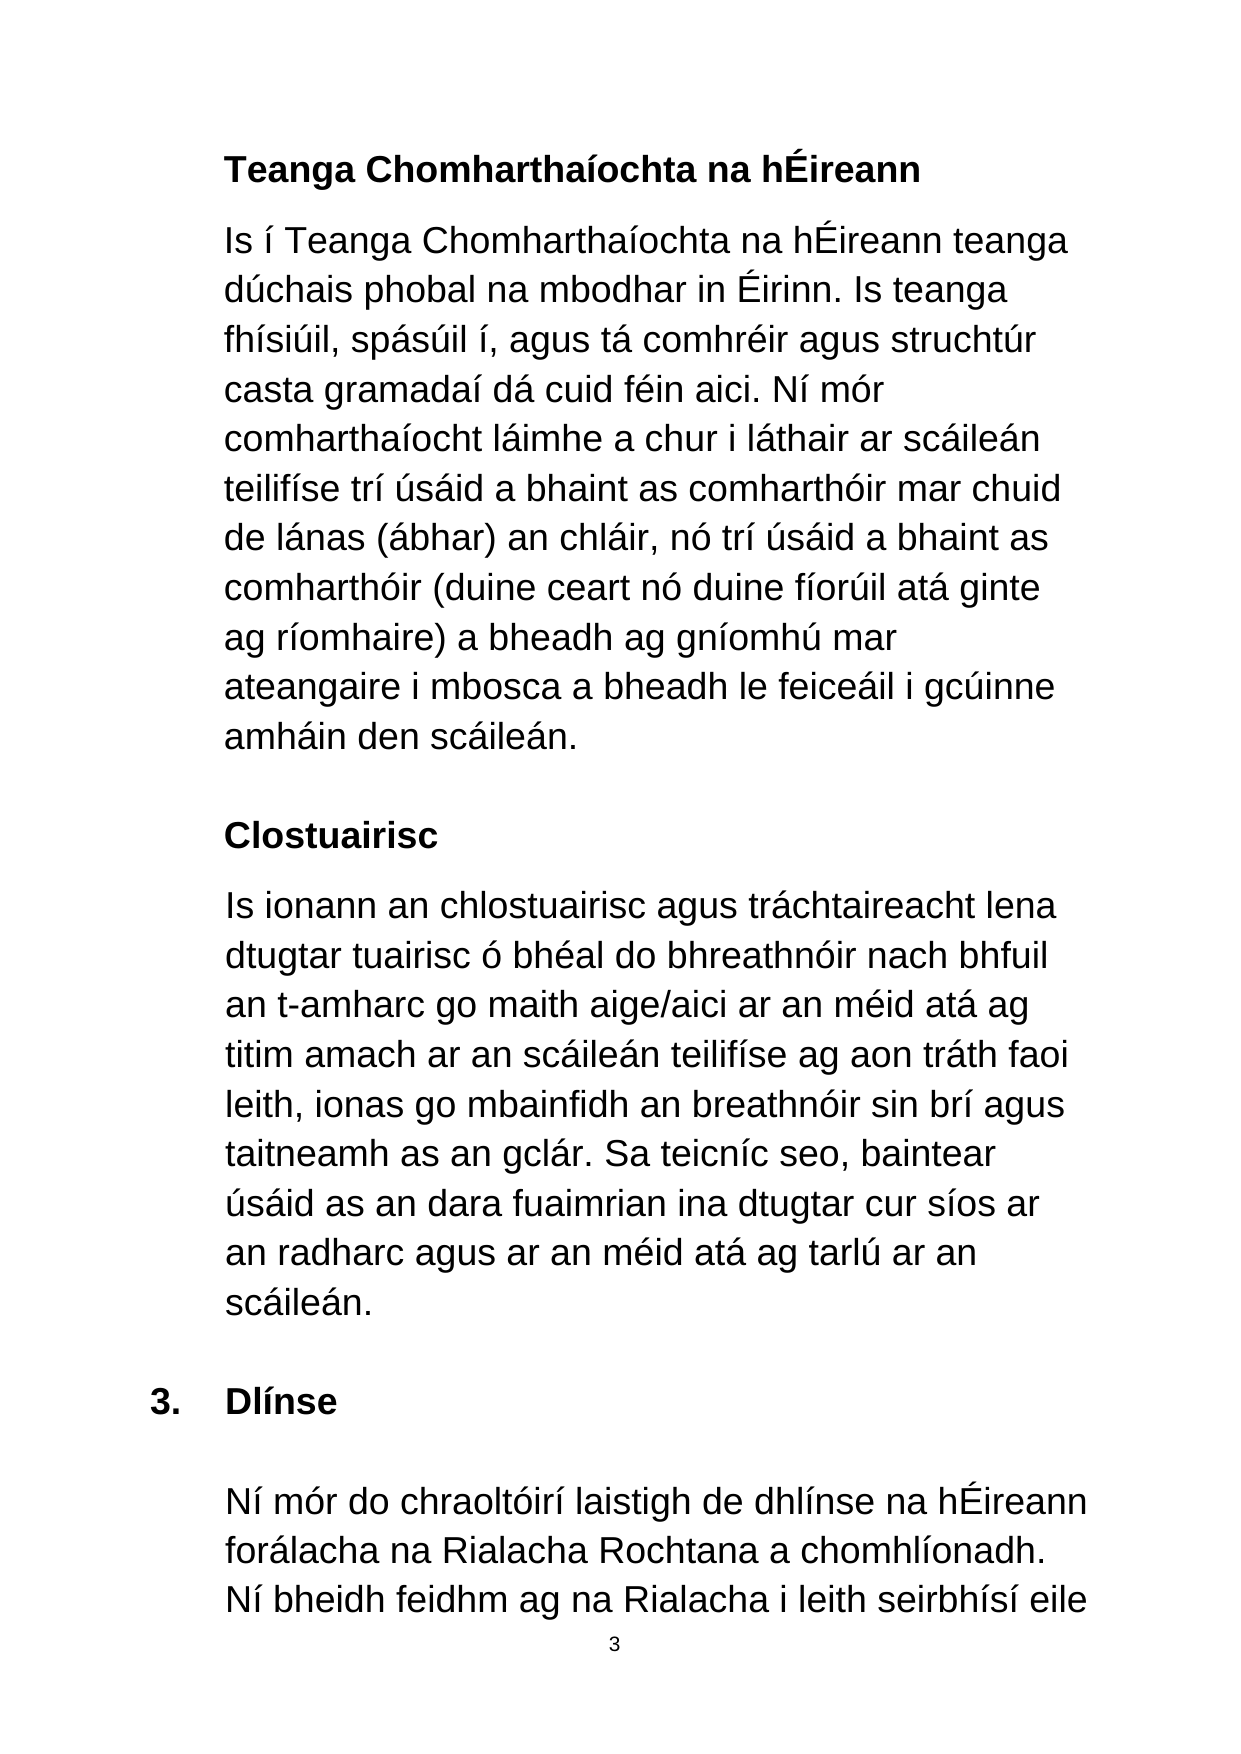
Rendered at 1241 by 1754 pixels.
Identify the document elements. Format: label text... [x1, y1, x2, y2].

subtitle Teanga Chomharthaíochta na hÉireann [224, 147, 1081, 191]
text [225, 1479, 1092, 1620]
text Is í Teanga Chomharthaíochta na hÉireann teanga dúchais phobal na mbodhar in Éirinn. Is teanga fhísiúil, spásúil í, agus tá comhréir agus struchtúr casta gramadaí dá cuid féin aici. Ní mór comharthaíocht láimhe a chur i láthair ar scáileán teilifíse trí úsáid a bhaint as comharthóir mar chuid de lánas (ábhar) an chláir, nó trí úsáid a bhaint as comharthóir (duine ceart nó duine fíorúil atá ginte ag ríomhaire) a bheadh ag gníomhú mar ateangaire i mbosca a bheadh le feiceáil i gcúinne amháin den scáileán. [224, 218, 1078, 757]
subtitle Clostuairisc [224, 813, 1092, 856]
text Is ionann an chlostuairisc agus tráchtaireacht lena dtugtar tuairisc ó bhéal do bhreathnóir nach bhfuil an t-amharc go maith aige/aici ar an méid atá ag titim amach ar an scáileán teilifíse ag aon tráth faoi leith, ionas go mbainfidh an breathnóir sin brí agus taitneamh as an gclár. Sa teicníc seo, baintear úsáid as an dara fuaimrian ina dtugtar cur síos ar an radharc agus ar an méid atá ag tarlú ar an scáileán. [225, 883, 1078, 1323]
subtitle Dlínse [150, 1379, 1092, 1422]
